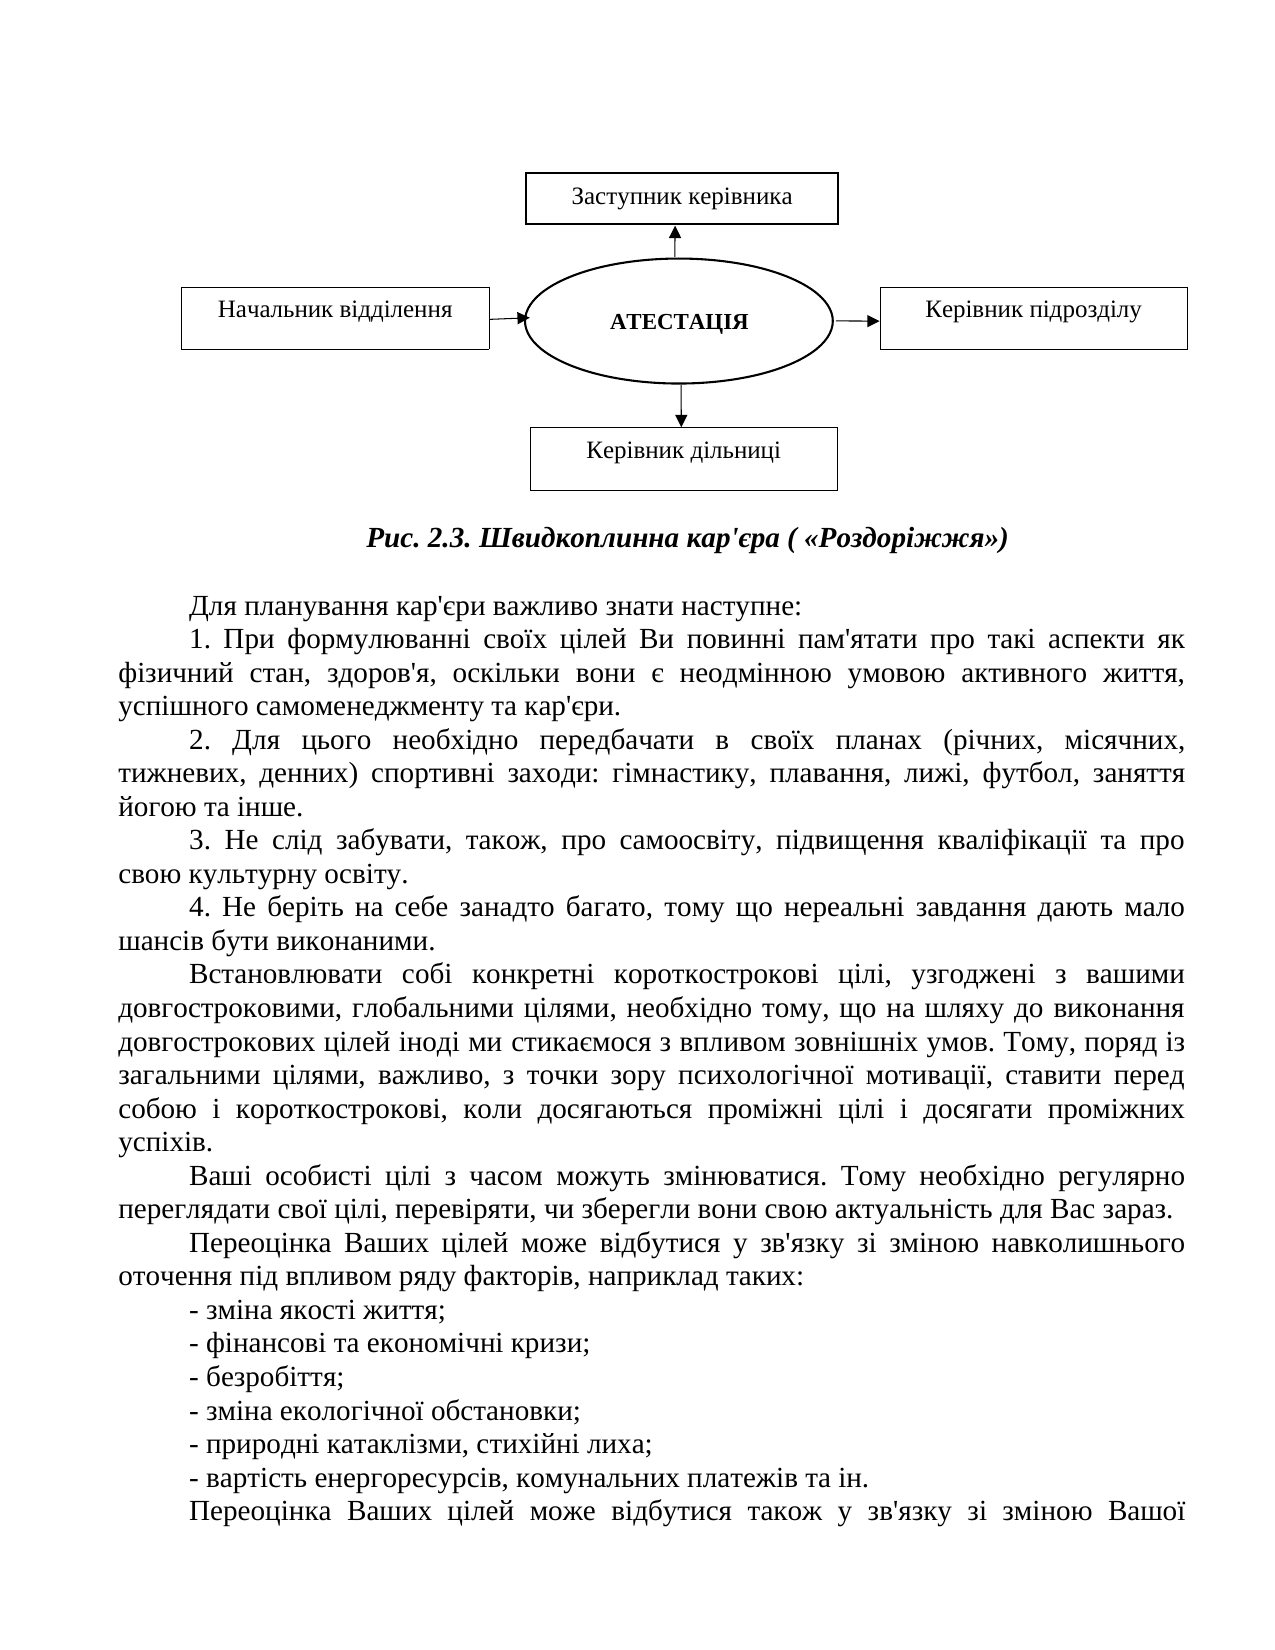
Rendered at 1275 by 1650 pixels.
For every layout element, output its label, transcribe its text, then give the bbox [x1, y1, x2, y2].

text 3. Не слід забувати, також, про самоосвіту, підвищення кваліфікації та про свою культурну освіту. [118, 822, 1186, 889]
text Встановлювати собі конкретні короткострокові цілі, узгоджені з вашими довгостроковими, глобальними цілями, необхідно тому, що на шляху до виконання довгострокових цілей іноді ми стикаємося з впливом зовнішніх умов. Тому, поряд із загальними цілями, важливо, з точки зору психологічної мотивації, ставити перед собою і короткострокові, коли досягаються проміжні цілі і досягати проміжних успіхів. [118, 957, 1186, 1158]
text Ваші особисті цілі з часом можуть змінюватися. Тому необхідно регулярно переглядати свої цілі, перевіряти, чи зберегли вони свою актуальність для Вас зараз. [118, 1158, 1186, 1225]
text 4. Не беріть на себе занадто багато, тому що нереальні завдання дають мало шансів бути виконаними. [118, 889, 1186, 957]
text Рис. 2.3. Швидкоплинна кар'єра ( «Роздоріжжя») [118, 521, 1186, 554]
text Для планування кар'єри важливо знати наступне: [118, 588, 1186, 621]
text - природні катаклізми, стихійні лиха; [118, 1426, 1186, 1460]
text - фінансові та економічні кризи; [118, 1326, 1186, 1359]
text Переоцінка Ваших цілей може відбутися у зв'язку зі зміною навколишнього оточення під впливом ряду факторів, наприклад таких: [118, 1225, 1186, 1292]
text 1. При формулюванні своїх цілей Ви повинні пам'ятати про такі аспекти як фізичний стан, здоров'я, оскільки вони є неодмінною умовою активного життя, успішного самоменеджменту та кар'єри. [118, 621, 1186, 722]
text 2. Для цього необхідно передбачати в своїх планах (річних, місячних, тижневих, денних) спортивні заходи: гімнастику, плавання, лижі, футбол, заняття йогою та інше. [118, 722, 1186, 822]
text - зміна екологічної обстановки; [118, 1393, 1186, 1426]
text - зміна якості життя; [118, 1292, 1186, 1326]
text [118, 1493, 1186, 1527]
text - вартість енергоресурсів, комунальних платежів та ін. [118, 1460, 1186, 1493]
text - безробіття; [118, 1359, 1186, 1393]
